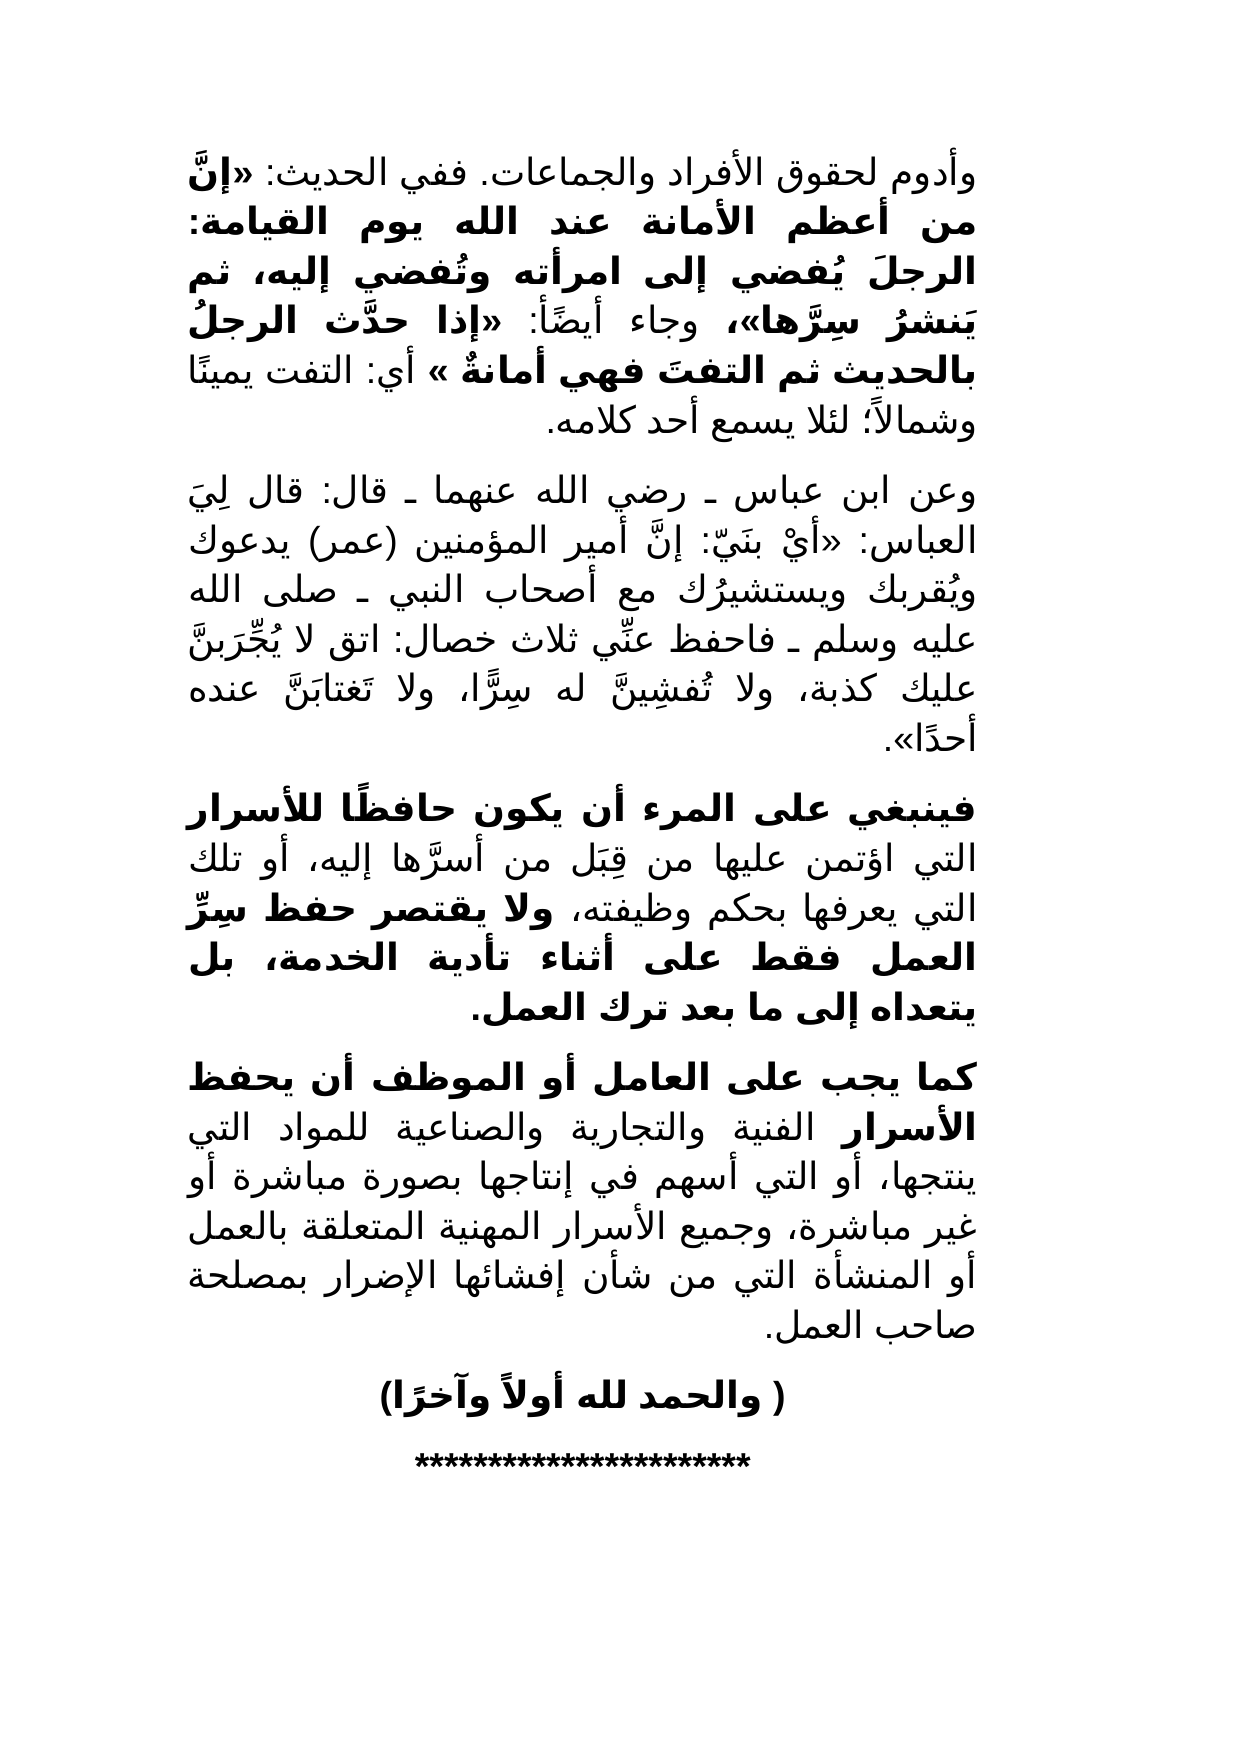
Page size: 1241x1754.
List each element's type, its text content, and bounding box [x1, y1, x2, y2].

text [187, 150, 978, 441]
text ( والحمد لله أولاً وآخرًا) [187, 1374, 978, 1417]
text *********************** [187, 1444, 978, 1487]
text وعن ابن عباس ـ رضي الله عنهما ـ قال: قال لِيَ العباس: «أيْ بنَيّ: إنَّ أمير المؤمنين (عمر) يدعوك ويُقربك ويستشيرُك مع أصحاب النبي ـ صلى الله عليه وسلم ـ فاحفظ عنِّي ثلاث خصال: اتق لا يُجِّرَبنَّ عليك كذبة، ولا تُفشِينَّ له سِرًّا، ولا تَغتابَنَّ عنده أحدًا». [187, 468, 978, 759]
text كما يجب على العامل أو الموظف أن يحفظ الأسرار الفنية والتجارية والصناعية للمواد التي ينتجها، أو التي أسهم في إنتاجها بصورة مباشرة أو غير مباشرة، وجميع الأسرار المهنية المتعلقة بالعمل أو المنشأة التي من شأن إفشائها الإضرار بمصلحة صاحب العمل. [187, 1055, 978, 1346]
text فينبغي على المرء أن يكون حافظًا للأسرار التي اؤتمن عليها من قِبَل من أسرَّها إليه، أو تلك التي يعرفها بحكم وظيفته، ولا يقتصر حفظ سِرِّ العمل فقط على أثناء تأدية الخدمة، بل يتعداه إلى ما بعد ترك العمل. [187, 787, 978, 1028]
